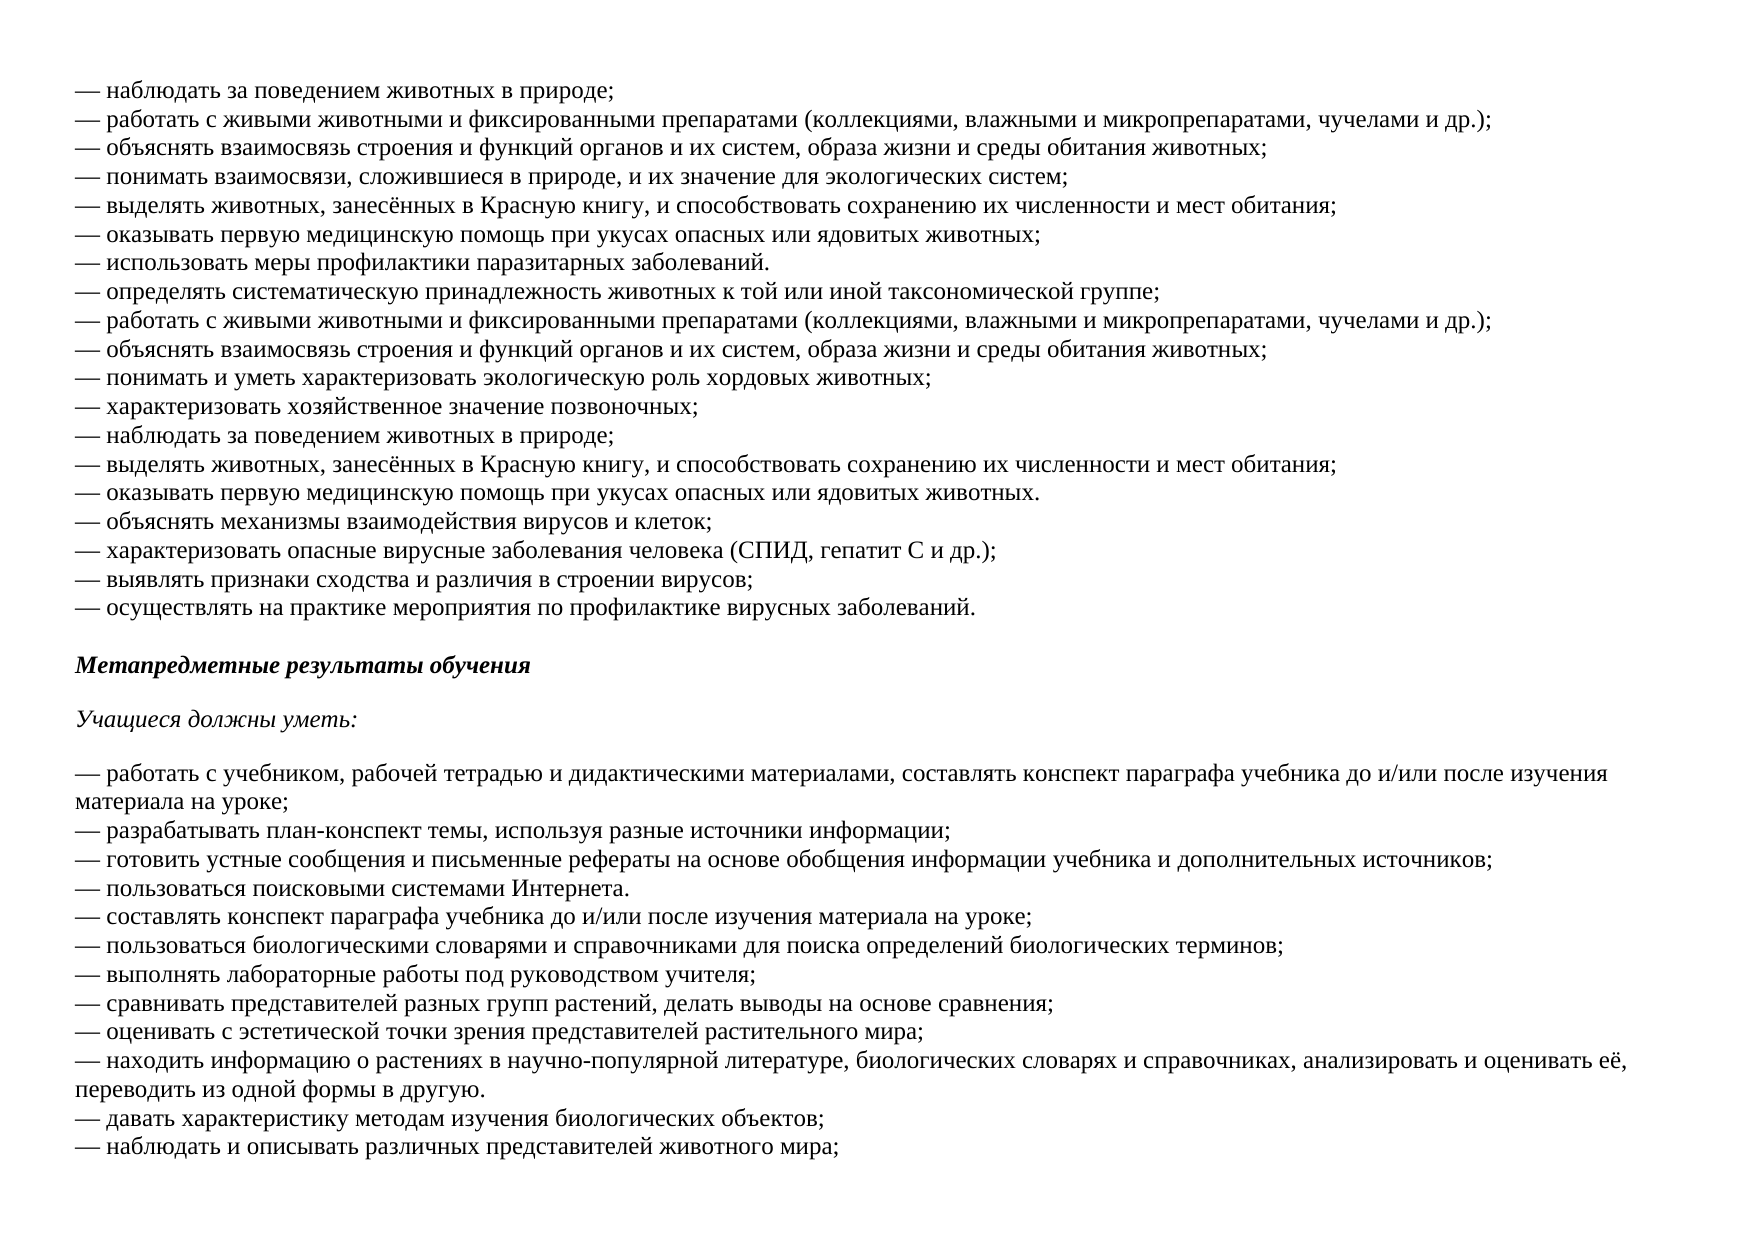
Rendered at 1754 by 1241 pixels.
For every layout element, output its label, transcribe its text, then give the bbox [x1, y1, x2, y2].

text — объяснять механизмы взаимодействия вирусов и клеток; [75, 506, 1679, 535]
text — понимать взаимосвязи, сложившиеся в природе, и их значение для экологических систем; [75, 161, 1679, 190]
text — работать с живыми животными и фиксированными препаратами (коллекциями, влажными и микропрепаратами, чучелами и др.); [75, 104, 1679, 132]
text — оказывать первую медицинскую помощь при укусах опасных или ядовитых животных; [75, 219, 1679, 247]
text — составлять конспект параграфа учебника до и/или после изучения материала на уроке; [75, 901, 1679, 930]
text — оказывать первую медицинскую помощь при укусах опасных или ядовитых животных. [75, 477, 1679, 506]
text — давать характеристику методам изучения биологических объектов; [75, 1103, 1679, 1131]
text — готовить устные сообщения и письменные рефераты на основе обобщения информации учебника и дополнительных источников; [75, 844, 1679, 873]
text — наблюдать и описывать различных представителей животного мира; [75, 1131, 1679, 1160]
text — работать с учебником, рабочей тетрадью и дидактическими материалами, составлять конспект параграфа учебника до и/или после изучения материала на уроке; [75, 758, 1679, 815]
text — наблюдать за поведением животных в природе; [75, 420, 1679, 449]
text — пользоваться поисковыми системами Интернета. [75, 873, 1679, 901]
text Метапредметные результаты обучения [75, 650, 1679, 679]
text — характеризовать опасные вирусные заболевания человека (СПИД, гепатит С и др.); [75, 535, 1679, 564]
text — сравнивать представителей разных групп растений, делать выводы на основе сравнения; [75, 988, 1679, 1016]
text — характеризовать хозяйственное значение позвоночных; [75, 391, 1679, 420]
text — разрабатывать план-конспект темы, используя разные источники информации; [75, 815, 1679, 844]
text — определять систематическую принадлежность животных к той или иной таксономической группе; [75, 276, 1679, 305]
text — выделять животных, занесённых в Красную книгу, и способствовать сохранению их численности и мест обитания; [75, 190, 1679, 219]
text — наблюдать за поведением животных в природе; [75, 75, 1679, 104]
text — выявлять признаки сходства и различия в строении вирусов; [75, 564, 1679, 592]
text — объяснять взаимосвязь строения и функций органов и их систем, образа жизни и среды обитания животных; [75, 334, 1679, 362]
text — понимать и уметь характеризовать экологическую роль хордовых животных; [75, 362, 1679, 391]
text — выполнять лабораторные работы под руководством учителя; [75, 959, 1679, 988]
text — использовать меры профилактики паразитарных заболеваний. [75, 247, 1679, 276]
text — пользоваться биологическими словарями и справочниками для поиска определений биологических терминов; [75, 930, 1679, 959]
text — объяснять взаимосвязь строения и функций органов и их систем, образа жизни и среды обитания животных; [75, 132, 1679, 161]
text — работать с живыми животными и фиксированными препаратами (коллекциями, влажными и микропрепаратами, чучелами и др.); [75, 305, 1679, 334]
text — находить информацию о растениях в научно-популярной литературе, биологических словарях и справочниках, анализировать и оценивать её, переводить из одной формы в другую. [75, 1045, 1679, 1103]
text — осуществлять на практике мероприятия по профилактике вирусных заболеваний. [75, 592, 1679, 621]
text — оценивать с эстетической точки зрения представителей растительного мира; [75, 1016, 1679, 1045]
text Учащиеся должны уметь: [75, 704, 1679, 733]
text — выделять животных, занесённых в Красную книгу, и способствовать сохранению их численности и мест обитания; [75, 449, 1679, 477]
